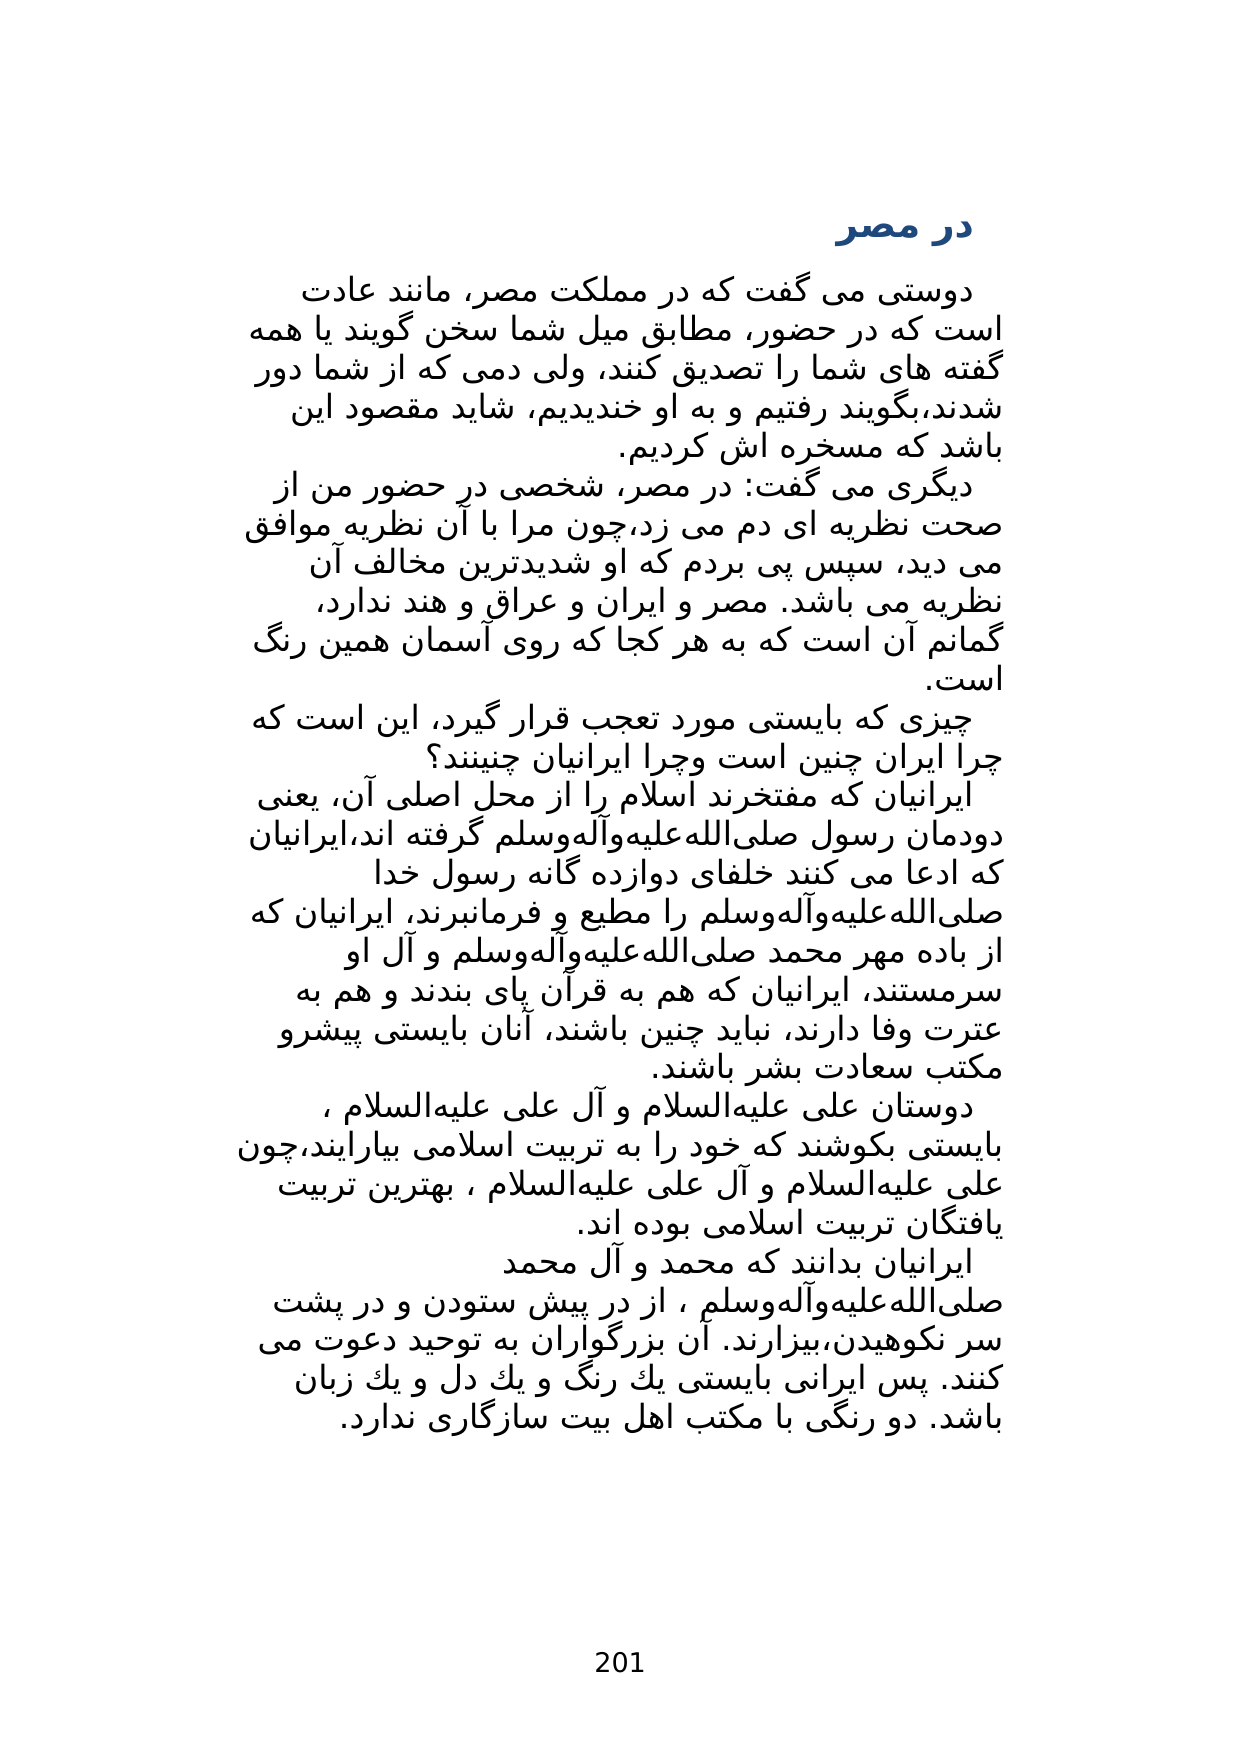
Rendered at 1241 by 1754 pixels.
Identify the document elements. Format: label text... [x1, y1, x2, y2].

text دوستان على عليه‌السلام و آل على عليه‌السلام ، بايستى بكوشند كه خود را به تربيت اسلامى بيارايند،چون على عليه‌السلام و آل على عليه‌السلام ، بهترين تربيت يافتگان تربيت اسلامى بوده اند. [236, 1087, 1004, 1242]
text چيزى كه بايستى مورد تعجب قرار گيرد، اين است كه چرا ايران چنين است وچرا ايرانيان چنينند؟ [236, 698, 1004, 776]
text ايرانيان كه مفتخرند اسلام را از محل اصلى آن، يعنى دودمان رسول صلى‌الله‌عليه‌وآله‌وسلم گرفته اند،ايرانيان كه ادعا مى كنند خلفاى دوازده گانه رسول خدا صلى‌الله‌عليه‌وآله‌وسلم را مطيع و فرمانبرند، ايرانيان كه از باده مهر محمد صلى‌الله‌عليه‌وآله‌وسلم و آل او سرمستند، ايرانيان كه هم به قرآن پاى بندند و هم به عترت وفا دارند، نبايد چنين باشند، آنان بايستى پيشرو مكتب سعادت بشر باشند. [236, 776, 1004, 1087]
subtitle در مصر [236, 202, 1004, 246]
text ديگرى مى گفت: در مصر، شخصى در حضور من از صحت نظريه اى دم مى زد،چون مرا با آن نظريه موافق مى ديد، سپس پى بردم كه او شديدترين مخالف آن نظريه مى باشد. مصر و ايران و عراق و هند ندارد، گمانم آن است كه به هر كجا كه روى آسمان همين رنگ است. [236, 465, 1004, 698]
text دوستى مى گفت كه در مملكت مصر، مانند عادت است كه در حضور، مطابق ميل شما سخن گويند يا همه گفته هاى شما را تصديق كنند، ولى دمى كه از شما دور شدند،بگويند رفتيم و به او خنديديم، شايد مقصود اين باشد كه مسخره اش كرديم. [236, 271, 1004, 465]
text ايرانيان بدانند كه محمد و آل محمد صلى‌الله‌عليه‌وآله‌وسلم ، از در پيش ستودن و در پشت سر نكوهيدن،بيزارند. آن بزرگواران به توحيد دعوت مى كنند. پس ايرانى بايستى يك رنگ و يك دل و يك زبان باشد. دو رنگى با مكتب اهل بيت سازگارى ندارد. [236, 1242, 1004, 1436]
